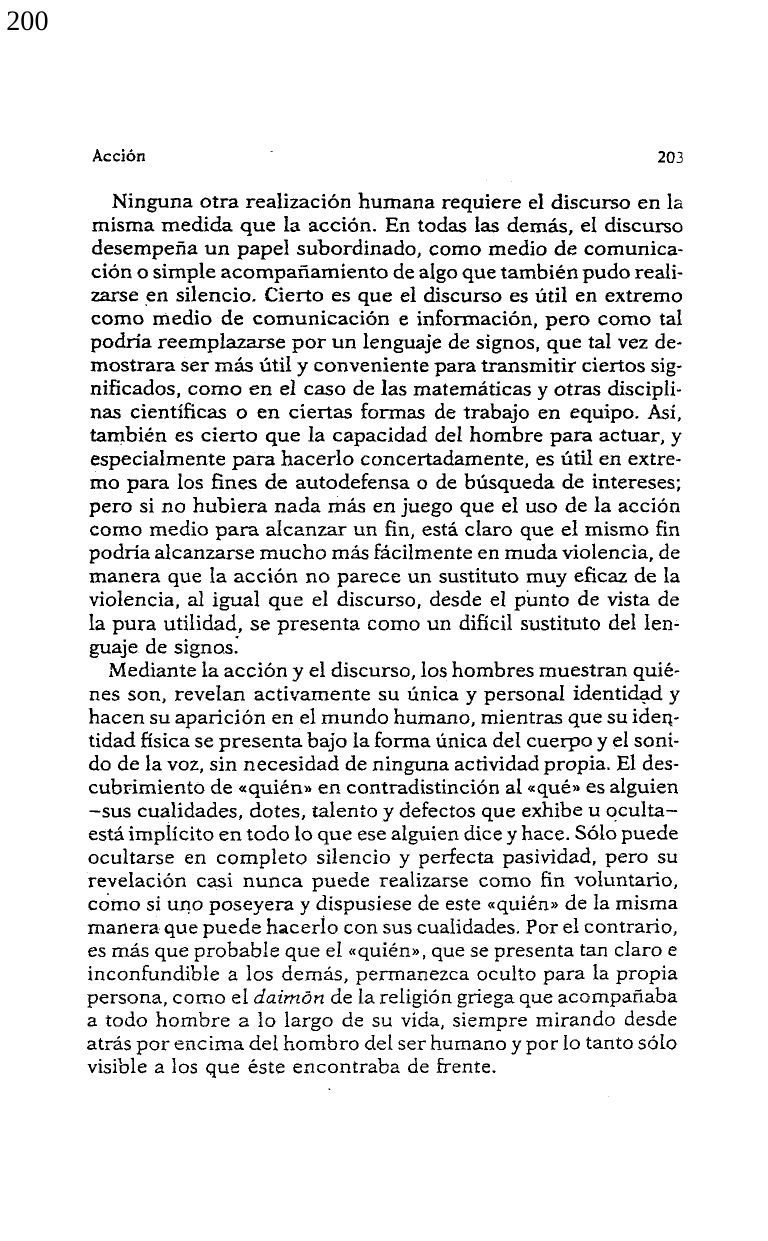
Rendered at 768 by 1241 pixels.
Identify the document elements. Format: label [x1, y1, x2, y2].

picture [86, 149, 683, 1097]
